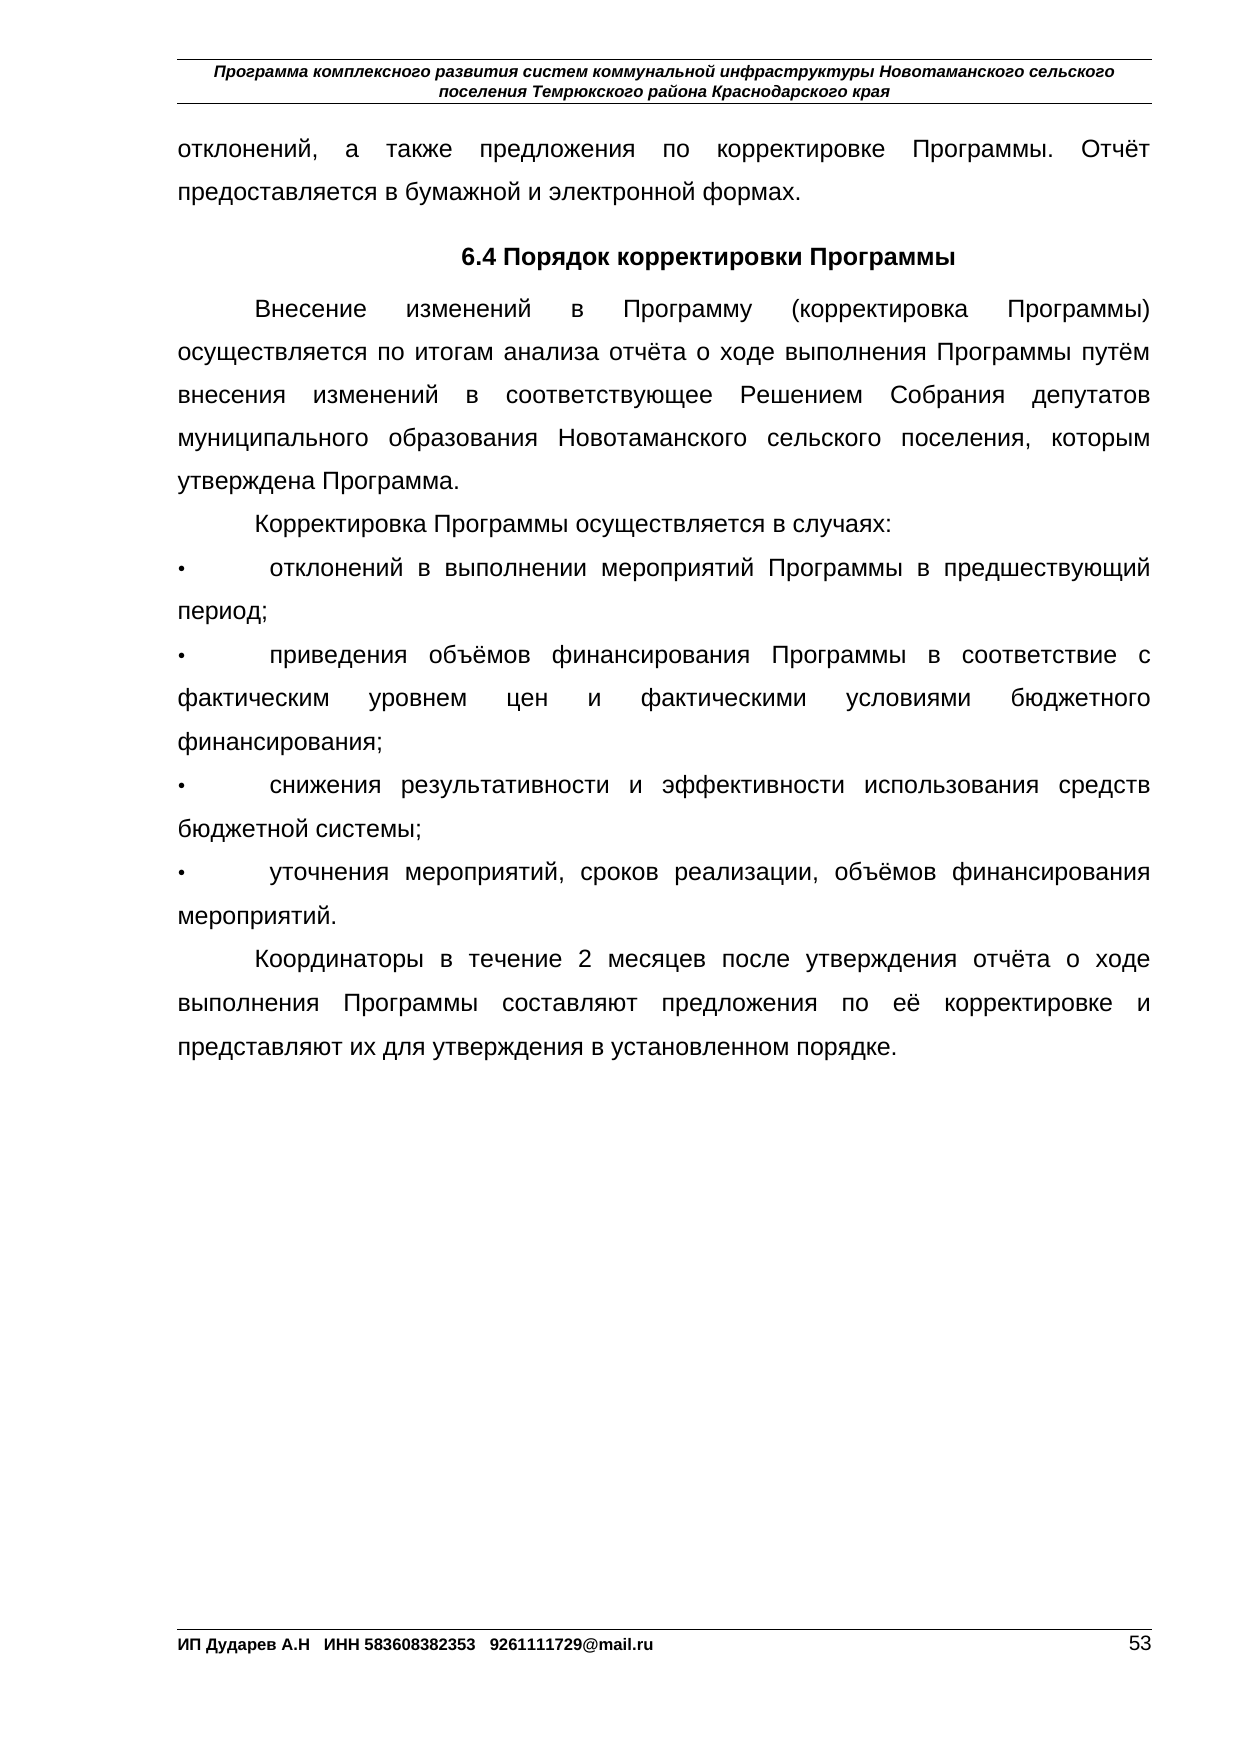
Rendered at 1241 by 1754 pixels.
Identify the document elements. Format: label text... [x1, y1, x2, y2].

list уточнения мероприятий, сроков реализации, объёмов финансирования мероприятий. [177, 846, 1152, 933]
list снижения результативности и эффективности использования средств бюджетной системы; [177, 759, 1152, 846]
list приведения объёмов финансирования Программы в соответствие с фактическим уровнем цен и фактическими условиями бюджетного финансирования; [177, 628, 1152, 759]
text Корректировка Программы осуществляется в случаях: [177, 498, 1152, 541]
subtitle Порядок корректировки Программы [236, 242, 1152, 271]
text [177, 123, 1152, 209]
text Внесение изменений в Программу (корректировка Программы) осуществляется по итогам анализа отчёта о ходе выполнения Программы путём внесения изменений в соответствующее Решением Собрания депутатов муниципального образования Новотаманского сельского поселения, которым утверждена Программа. [177, 283, 1152, 498]
text Координаторы в течение 2 месяцев после утверждения отчёта о ходе выполнения Программы составляют предложения по её корректировке и представляют их для утверждения в установленном порядке. [177, 933, 1152, 1064]
list отклонений в выполнении мероприятий Программы в предшествующий период; [177, 541, 1152, 628]
